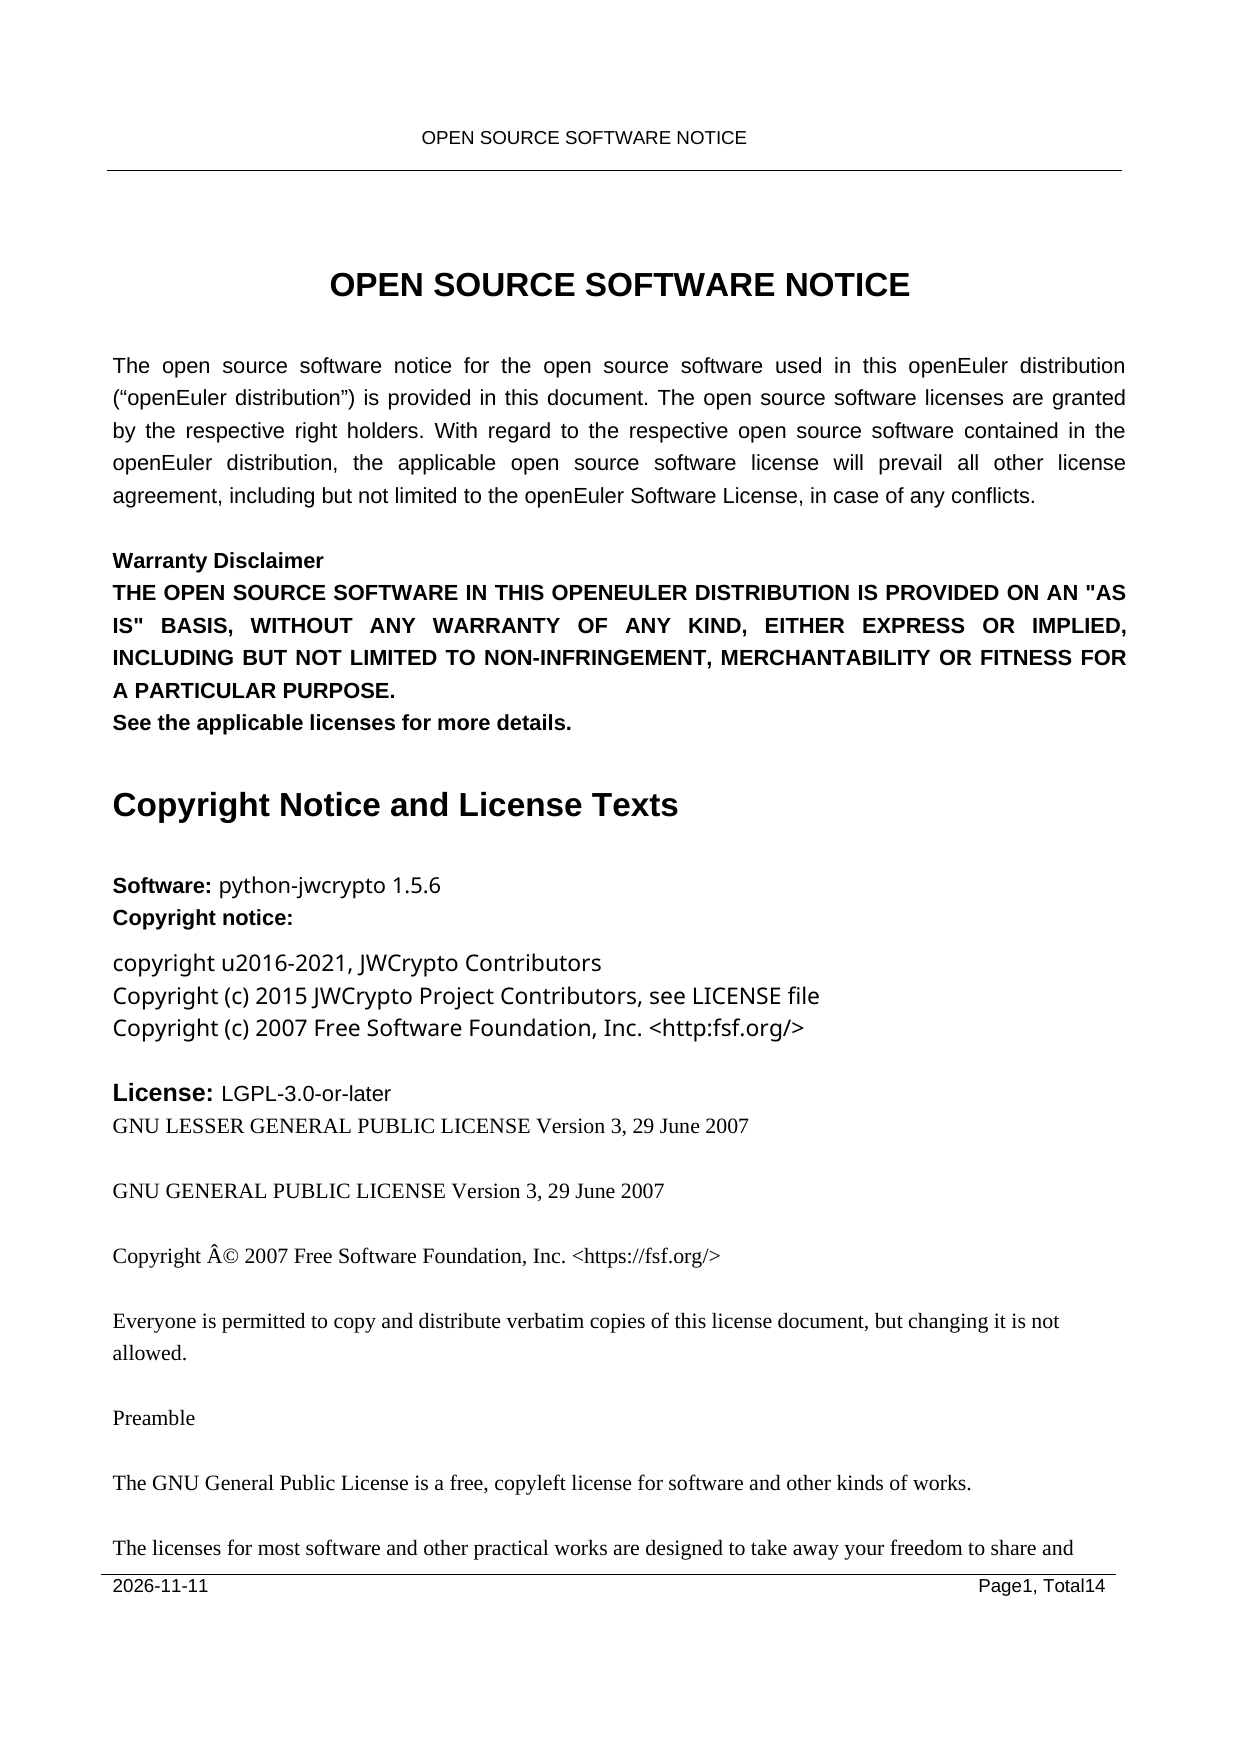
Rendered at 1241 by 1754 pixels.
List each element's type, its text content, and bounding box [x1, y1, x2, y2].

title Software: python-jwcrypto 1.5.6 [112, 869, 1128, 901]
text OPEN SOURCE SOFTWARE NOTICE [112, 251, 1128, 316]
text copyright u2016-2021, JWCrypto Contributors Copyright (c) 2015 JWCrypto Project Contributors, see LICENSE file Copyright (c) 2007 Free Software Foundation, Inc. <http:fsf.org/> [112, 947, 1128, 1077]
text Copyright Notice and License Texts [112, 771, 1128, 836]
text Copyright notice: [112, 901, 1128, 934]
text THE OPEN SOURCE SOFTWARE IN THIS OPENEULER DISTRIBUTION IS PROVIDED ON AN "AS IS" BASIS, WITHOUT ANY WARRANTY OF ANY KIND, EITHER EXPRESS OR IMPLIED, INCLUDING BUT NOT LIMITED TO NON-INFRINGEMENT, MERCHANTABILITY OR FITNESS FOR A PARTICULAR PURPOSE. See the applicable licenses for more details. [112, 576, 1128, 739]
text The open source software notice for the open source software used in this openEuler distribution (“openEuler distribution”) is provided in this document. The open source software licenses are granted by the respective right holders. With regard to the respective open source software contained in the openEuler distribution, the applicable open source software license will prevail all other license agreement, including but not limited to the openEuler Software License, in case of any conflicts. [112, 349, 1128, 511]
text License: LGPL-3.0-or-later [112, 1077, 1128, 1109]
text Warranty Disclaimer [112, 544, 1128, 576]
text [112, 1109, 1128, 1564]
